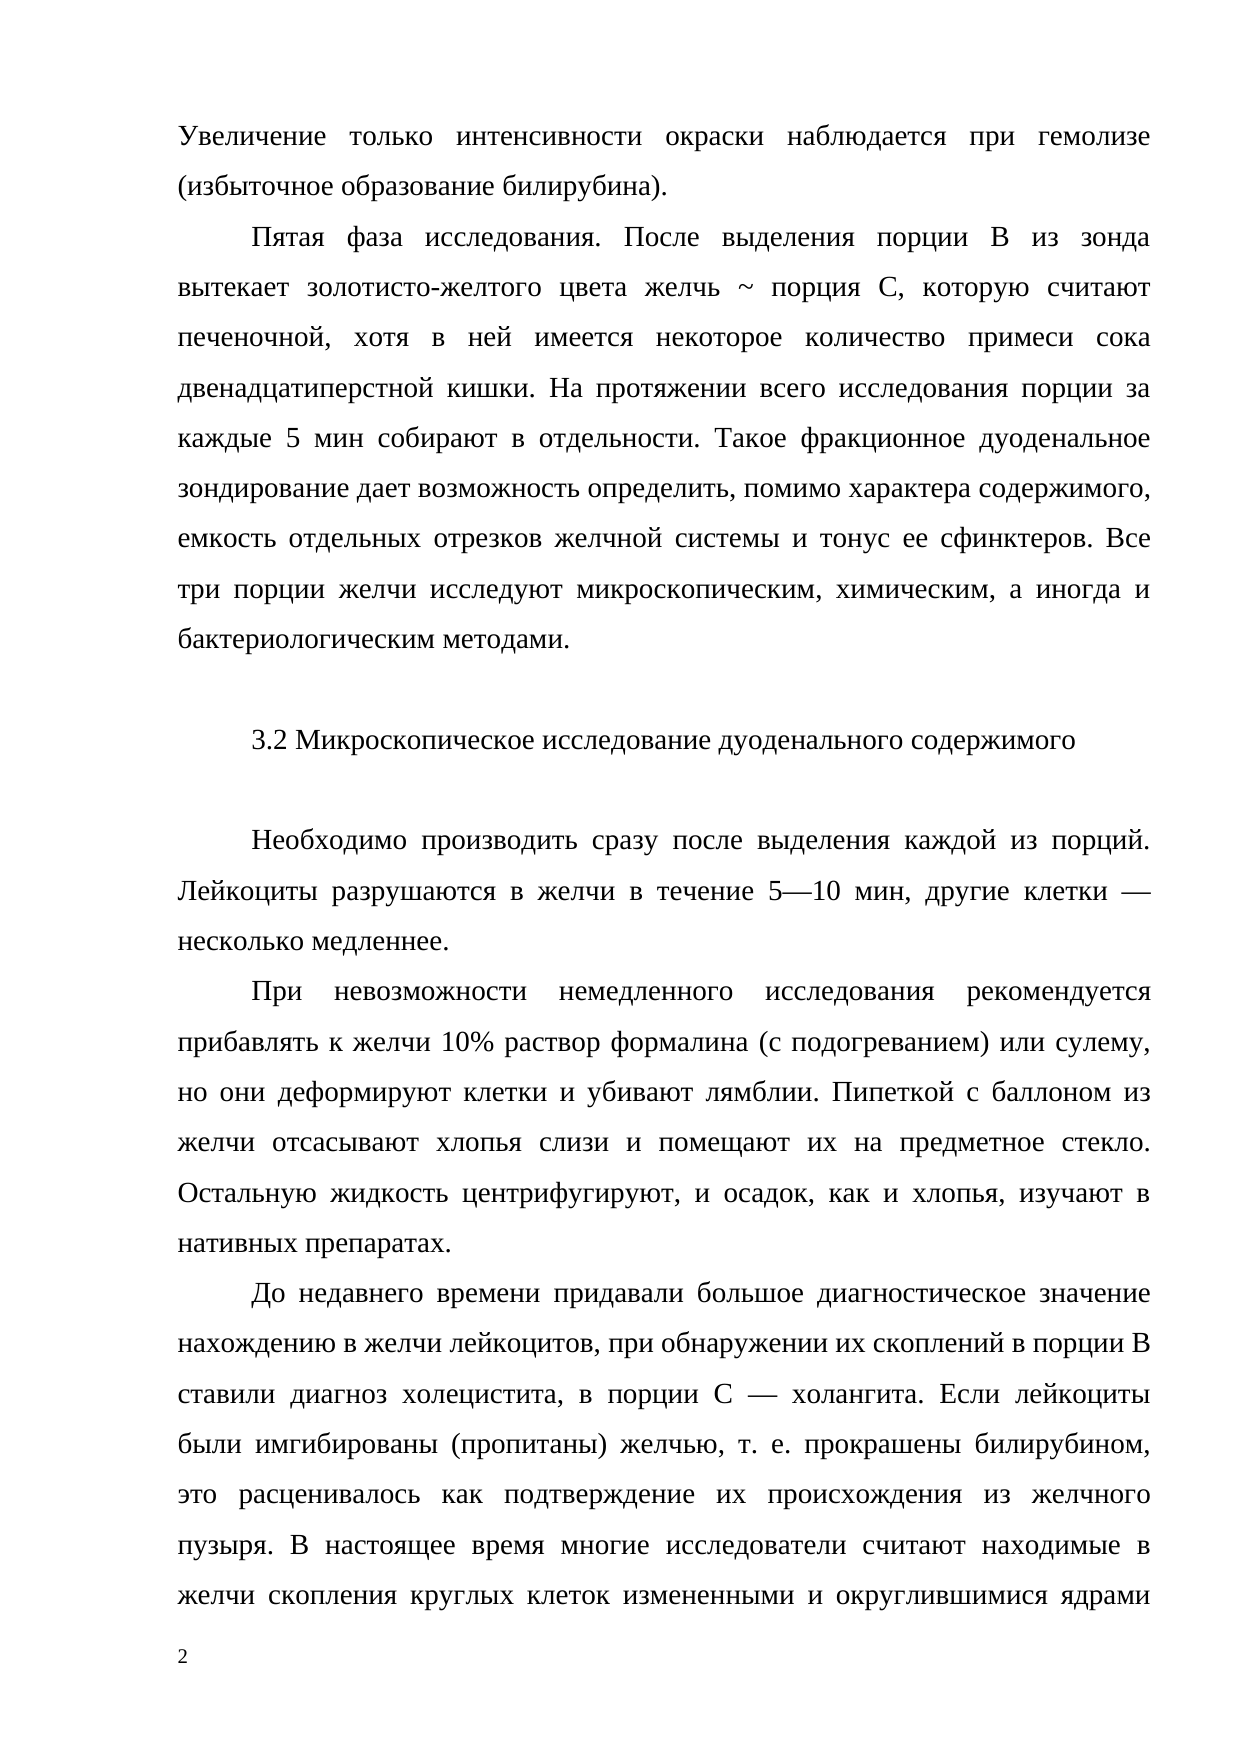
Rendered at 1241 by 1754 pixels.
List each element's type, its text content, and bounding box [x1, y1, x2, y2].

text Необходимо производить сразу после выделения каждой из порций. Лейкоциты разрушаются в желчи в течение 5—10 мин, другие клетки — несколько медленнее. [177, 822, 1152, 957]
text Пятая фаза исследования. После выделения порции В из зонда вытекает золотисто-желтого цвета желчь ~ порция С, которую считают печеночной, хотя в ней имеется некоторое количество примеси сока двенадцатиперстной кишки. На протяжении всего исследования порции за каждые 5 мин собирают в отдельности. Такое фракционное дуоденальное зондирование дает возможность определить, помимо характера содержимого, емкость отдельных отрезков желчной системы и тонус ее сфинктеров. Все три порции желчи исследуют микроскопическим, химическим, а иногда и бактериологическим методами. [177, 219, 1152, 655]
text 3.2 Микроскопическое исследование дуоденального содержимого [177, 722, 1152, 755]
text При невозможности немедленного исследования рекомендуется прибавлять к желчи 10% раствор формалина (с подогреванием) или сулему, но они деформируют клетки и убивают лямблии. Пипеткой с баллоном из желчи отсасывают хлопья слизи и помещают их на предметное стекло. Остальную жидкость центрифугируют, и осадок, как и хлопья, изучают в нативных препаратах. [177, 973, 1152, 1258]
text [177, 1275, 1152, 1611]
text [177, 118, 1152, 202]
